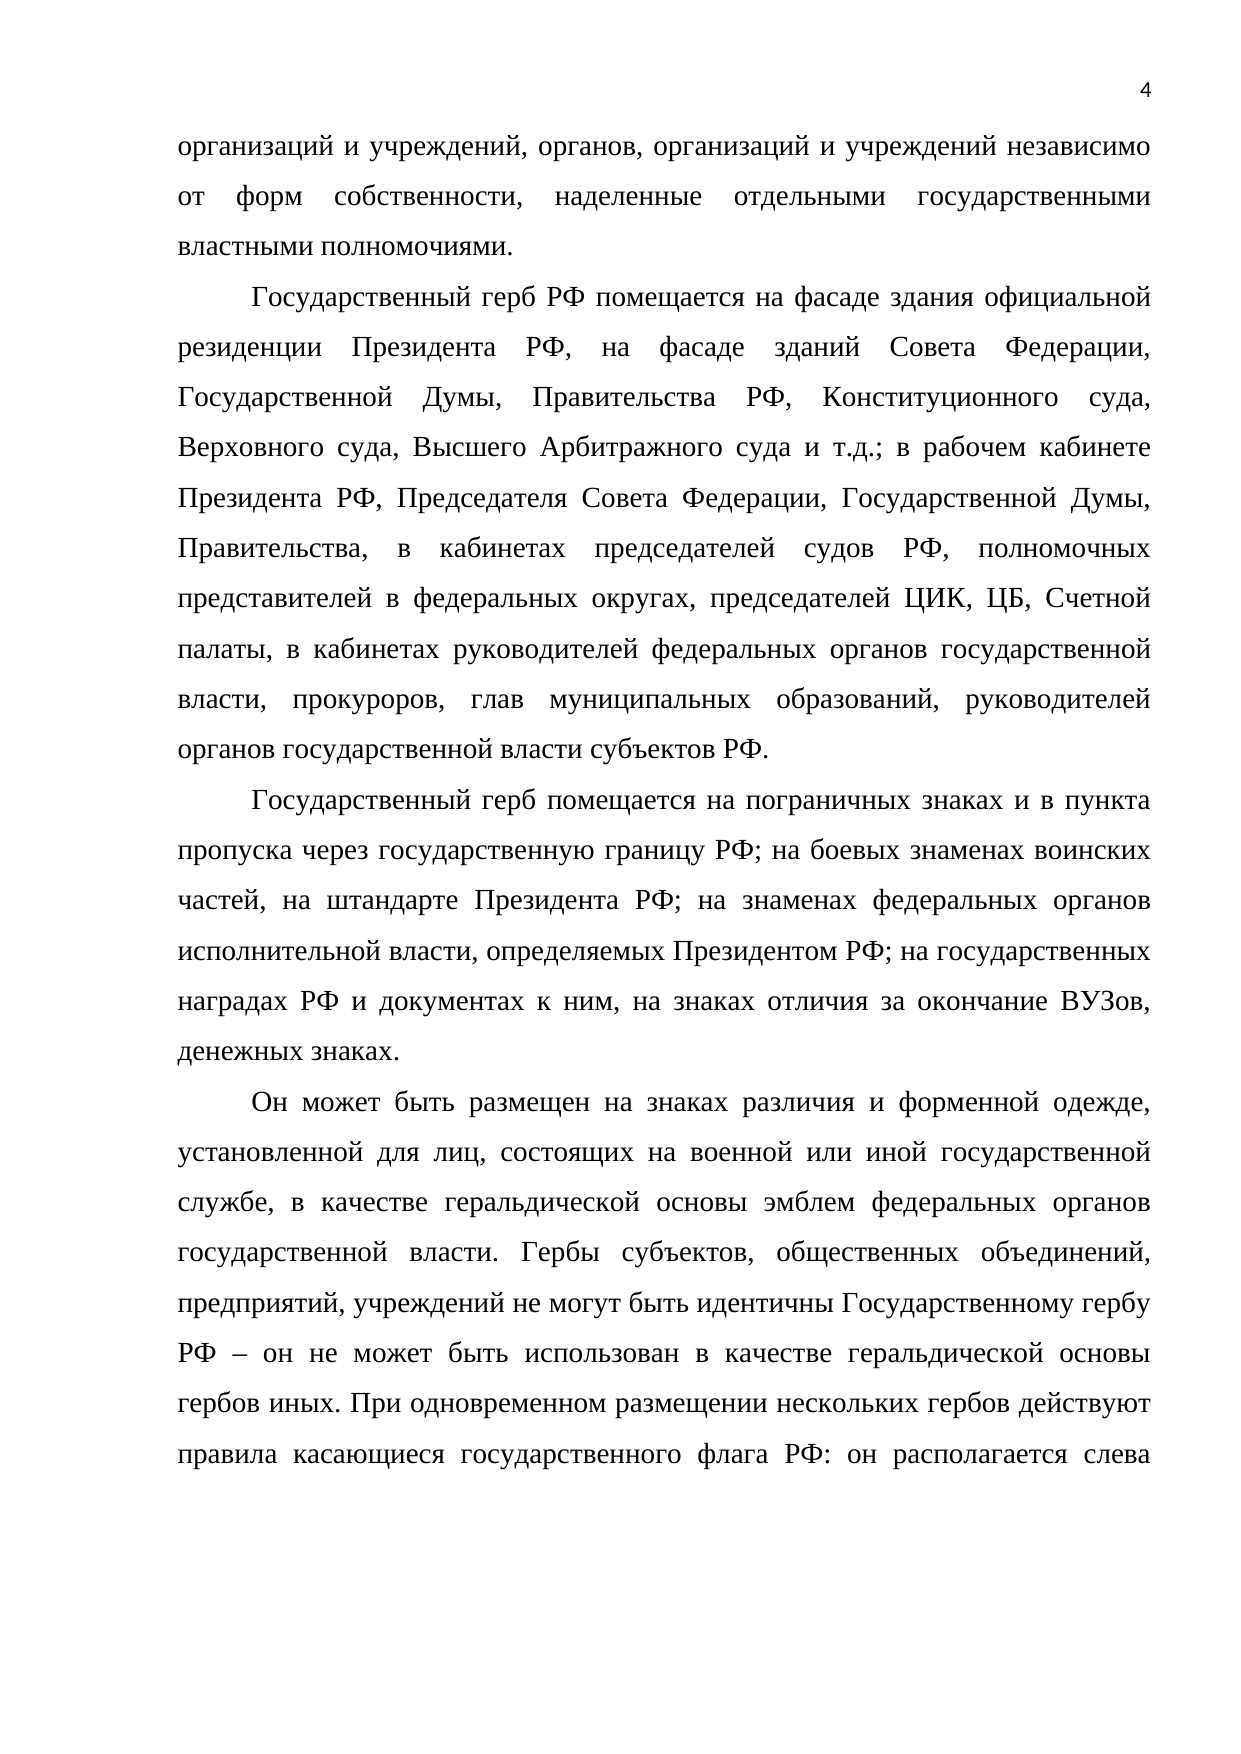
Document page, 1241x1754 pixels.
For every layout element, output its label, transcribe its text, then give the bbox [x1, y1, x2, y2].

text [177, 128, 1152, 262]
text Государственный герб РФ помещается на фасаде здания официальной резиденции Президента РФ, на фасаде зданий Совета Федерации, Государственной Думы, Правительства РФ, Конституционного суда, Верховного суда, Высшего Арбитражного суда и т.д.; в рабочем кабинете Президента РФ, Председателя Совета Федерации, Государственной Думы, Правительства, в кабинетах председателей судов РФ, полномочных представителей в федеральных округах, председателей ЦИК, ЦБ, Счетной палаты, в кабинетах руководителей федеральных органов государственной власти, прокуроров, глав муниципальных образований, руководителей органов государственной власти субъектов РФ. [177, 279, 1152, 765]
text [177, 1084, 1152, 1469]
text Государственный герб помещается на пограничных знаках и в пункта пропуска через государственную границу РФ; на боевых знаменах воинских частей, на штандарте Президента РФ; на знаменах федеральных органов исполнительной власти, определяемых Президентом РФ; на государственных наградах РФ и документах к ним, на знаках отличия за окончание ВУЗов, денежных знаках. [177, 782, 1152, 1067]
